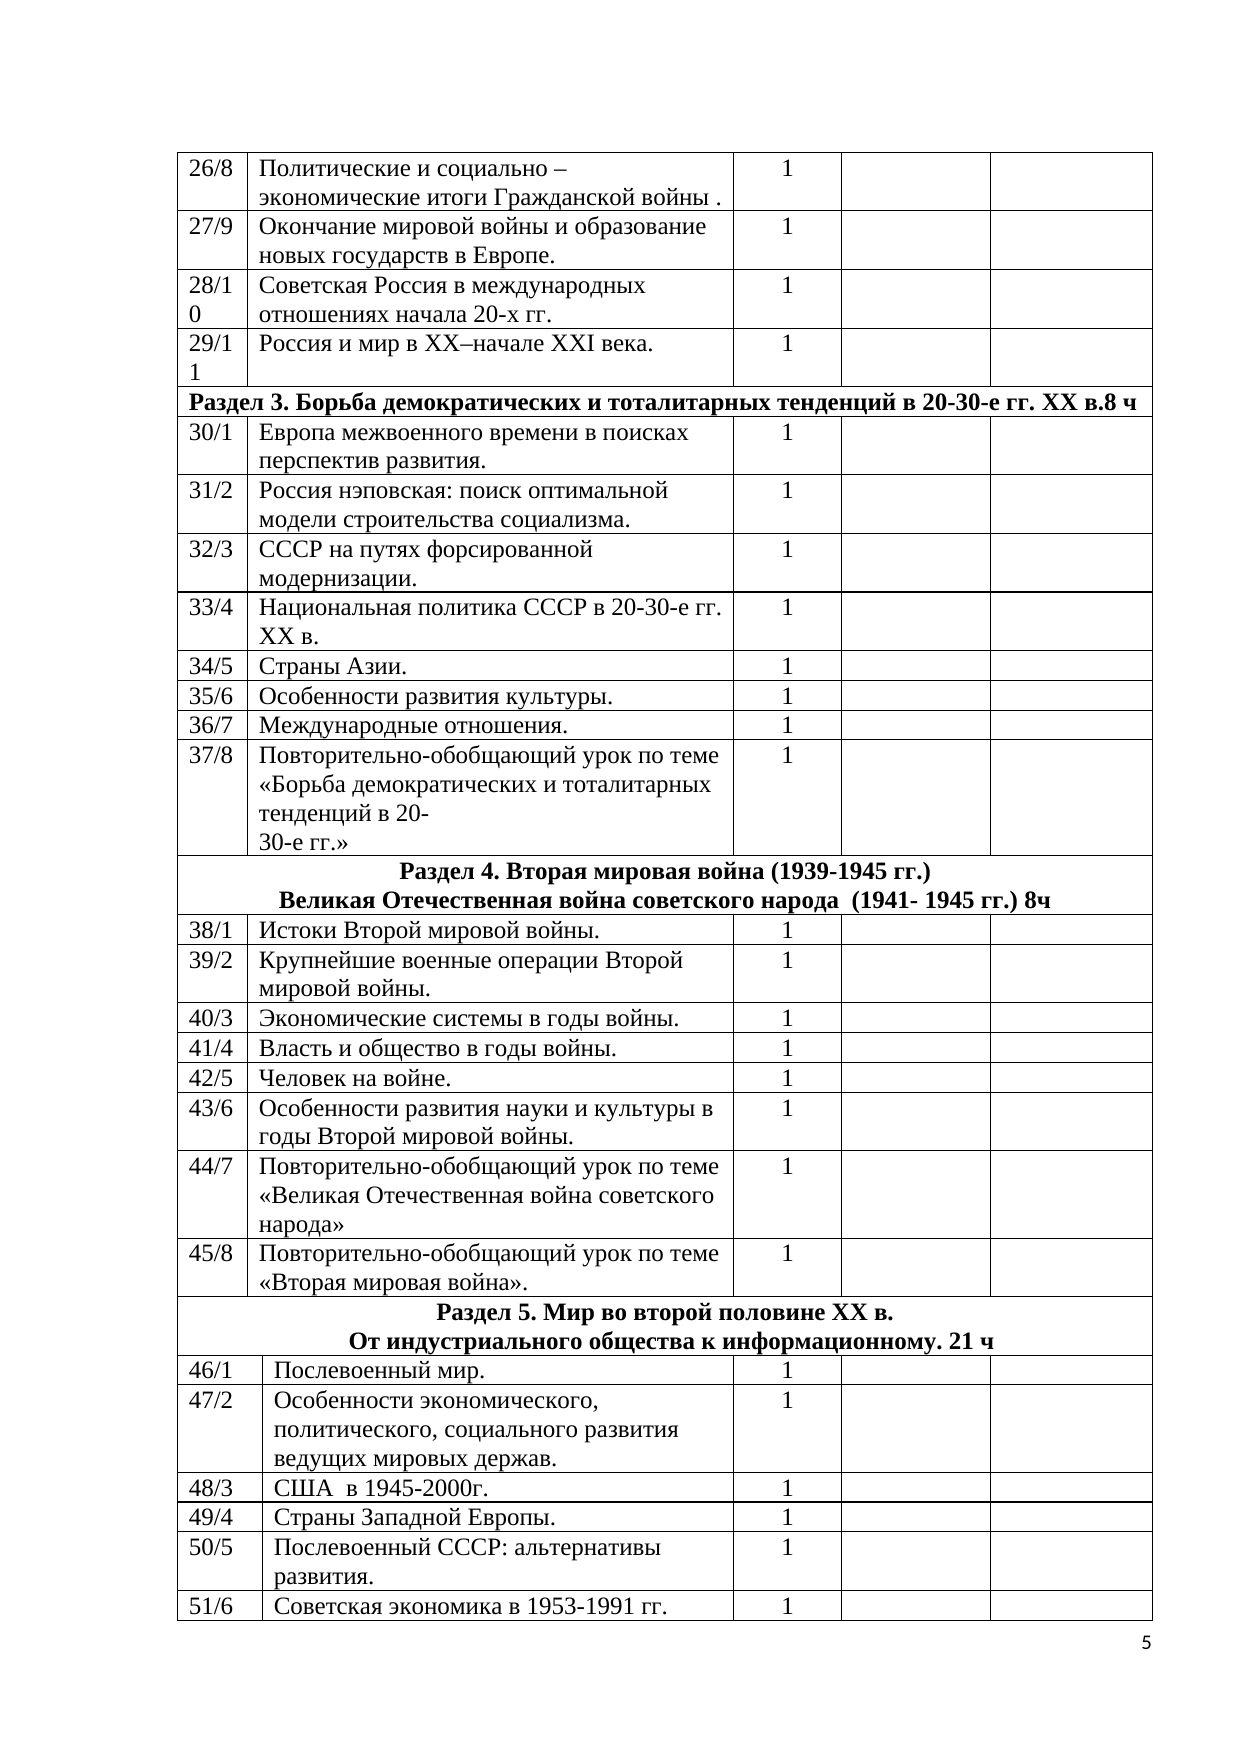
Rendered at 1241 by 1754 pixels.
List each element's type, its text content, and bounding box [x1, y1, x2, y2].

table_cell [842, 1503, 990, 1531]
table_cell 1 [734, 211, 841, 269]
table_cell [991, 329, 1152, 386]
table_cell Россия нэповская: поиск оптимальной модели строительства социализма. [248, 475, 733, 533]
table_cell 1 [734, 711, 841, 739]
table_cell [842, 1151, 990, 1237]
table_cell 35/6 [178, 681, 247, 709]
table_cell [842, 1003, 990, 1032]
table_cell Раздел 4. Вторая мировая война (1939-1945 гг.) Великая Отечественная война советского народа (1941- 1945 гг.) 8ч [178, 856, 1152, 914]
table_cell [991, 1503, 1152, 1531]
table_cell [842, 153, 990, 210]
table_cell [991, 915, 1152, 944]
table_cell 1 [734, 1093, 841, 1150]
table_cell 46/1 [178, 1356, 262, 1384]
table_cell Национальная политика СССР в 20-30-е гг. XX в. [248, 593, 733, 650]
table_cell 40/3 [178, 1003, 247, 1032]
table_cell [842, 1033, 990, 1062]
table_cell [991, 1063, 1152, 1092]
table_cell [842, 211, 990, 269]
table_cell 48/3 [178, 1473, 262, 1501]
table_cell 1 [734, 534, 841, 591]
table_cell США в 1945-2000г. [263, 1473, 733, 1501]
table_cell 36/7 [178, 711, 247, 739]
table_cell 1 [734, 153, 841, 210]
table_cell [842, 1385, 990, 1472]
table_cell Советская Россия в международных отношениях начала 20-х гг. [248, 270, 733, 327]
table_cell 47/2 [178, 1385, 262, 1472]
table_cell Экономические системы в годы войны. [248, 1003, 733, 1032]
table_cell Послевоенный мир. [263, 1356, 733, 1384]
table_cell [842, 740, 990, 855]
table_cell [842, 1532, 990, 1590]
table_cell 1 [734, 417, 841, 474]
table_cell [991, 711, 1152, 739]
table_cell 28/10 [178, 270, 247, 327]
table_cell [991, 1532, 1152, 1590]
table_cell 1 [734, 1473, 841, 1501]
table_cell [842, 593, 990, 650]
table_cell Крупнейшие военные операции Второй мировой войны. [248, 945, 733, 1002]
table_cell Россия и мир в XX–начале XXI века. [248, 329, 733, 386]
table_cell 41/4 [178, 1033, 247, 1062]
table_cell 1 [734, 651, 841, 680]
table_cell [991, 945, 1152, 1002]
table_cell [991, 593, 1152, 650]
table_cell 1 [734, 593, 841, 650]
table_cell [991, 211, 1152, 269]
table_cell 33/4 [178, 593, 247, 650]
table_cell 1 [734, 1239, 841, 1296]
table_cell 39/2 [178, 945, 247, 1002]
table_cell 31/2 [178, 475, 247, 533]
table_cell [991, 270, 1152, 327]
table_cell [842, 1093, 990, 1150]
table_cell 1 [734, 270, 841, 327]
table_cell 29/11 [178, 329, 247, 386]
table_cell [842, 1063, 990, 1092]
table_cell [842, 1239, 990, 1296]
table_cell [991, 1093, 1152, 1150]
table_cell 50/5 [178, 1532, 262, 1590]
table_cell Раздел 5. Мир во второй половине XX в. От индустриального общества к информационному. 21 ч [178, 1297, 1152, 1354]
table_cell [991, 651, 1152, 680]
table_cell Повторительно-обобщающий урок по теме «Борьба демократических и тоталитарных тенденций в 20- 30-е гг.» [248, 740, 733, 855]
table_cell 26/8 [178, 153, 247, 210]
table_cell 1 [734, 681, 841, 709]
table_cell [991, 1385, 1152, 1472]
table_cell Советская экономика в 1953-1991 гг. [263, 1591, 733, 1619]
table_cell [991, 1239, 1152, 1296]
table_cell [842, 711, 990, 739]
table_cell [842, 1591, 990, 1619]
table_cell 37/8 [178, 740, 247, 855]
table_cell Истоки Второй мировой войны. [248, 915, 733, 944]
table_cell 51/6 [178, 1591, 262, 1619]
table_cell [842, 1473, 990, 1501]
table_cell 1 [734, 1591, 841, 1619]
table_cell 30/1 [178, 417, 247, 474]
table_cell Послевоенный СССР: альтернативы развития. [263, 1532, 733, 1590]
table_cell Человек на войне. [248, 1063, 733, 1092]
table_cell 1 [734, 329, 841, 386]
table_cell [842, 681, 990, 709]
table_cell 44/7 [178, 1151, 247, 1237]
table_cell Особенности развития науки и культуры в годы Второй мировой войны. [248, 1093, 733, 1150]
table_cell Раздел 3. Борьба демократических и тоталитарных тенденций в 20-30-е гг. XX в.8 ч [178, 387, 1152, 416]
table_cell 49/4 [178, 1503, 262, 1531]
table_cell [991, 1003, 1152, 1032]
table_cell 34/5 [178, 651, 247, 680]
table_cell Европа межвоенного времени в поисках перспектив развития. [248, 417, 733, 474]
table_cell 1 [734, 1385, 841, 1472]
table_cell Страны Азии. [248, 651, 733, 680]
table_cell Международные отношения. [248, 711, 733, 739]
table_cell 1 [734, 945, 841, 1002]
table_cell 42/5 [178, 1063, 247, 1092]
table_cell Повторительно-обобщающий урок по теме «Вторая мировая война». [248, 1239, 733, 1296]
table_cell [991, 681, 1152, 709]
table_cell 1 [734, 1003, 841, 1032]
table_cell 38/1 [178, 915, 247, 944]
table_cell 43/6 [178, 1093, 247, 1150]
table_cell Страны Западной Европы. [263, 1503, 733, 1531]
table_cell 1 [734, 475, 841, 533]
table_cell [842, 915, 990, 944]
table_cell Повторительно-обобщающий урок по теме «Великая Отечественная война советского народа» [248, 1151, 733, 1237]
table_cell [842, 651, 990, 680]
table_cell СССР на путях форсированной модернизации. [248, 534, 733, 591]
table_cell Власть и общество в годы войны. [248, 1033, 733, 1062]
table_cell [991, 740, 1152, 855]
table_cell [991, 1151, 1152, 1237]
table_cell [842, 329, 990, 386]
table_cell [991, 1356, 1152, 1384]
table_cell [842, 475, 990, 533]
table_cell 45/8 [178, 1239, 247, 1296]
table_cell [991, 534, 1152, 591]
table_cell 1 [734, 1063, 841, 1092]
table_cell 1 [734, 1532, 841, 1590]
table_cell [842, 945, 990, 1002]
table_cell [842, 417, 990, 474]
table_cell 1 [734, 740, 841, 855]
table_cell 1 [734, 1151, 841, 1237]
table_cell [991, 1473, 1152, 1501]
table_cell 1 [734, 1356, 841, 1384]
table_cell [842, 534, 990, 591]
table_cell Политические и социально – экономические итоги Гражданской войны . [248, 153, 733, 210]
table_cell 32/3 [178, 534, 247, 591]
table_cell [991, 1033, 1152, 1062]
table_cell 1 [734, 915, 841, 944]
table_cell 1 [734, 1033, 841, 1062]
table_cell [991, 153, 1152, 210]
table_cell [991, 475, 1152, 533]
table_cell 27/9 [178, 211, 247, 269]
table_cell Особенности развития культуры. [248, 681, 733, 709]
table_cell 1 [734, 1503, 841, 1531]
table_cell [842, 1356, 990, 1384]
table_cell [991, 417, 1152, 474]
table_cell Окончание мировой войны и образование новых государств в Европе. [248, 211, 733, 269]
table_cell [991, 1591, 1152, 1619]
table_cell [842, 270, 990, 327]
table_cell Особенности экономического, политического, социального развития ведущих мировых держав. [263, 1385, 733, 1472]
